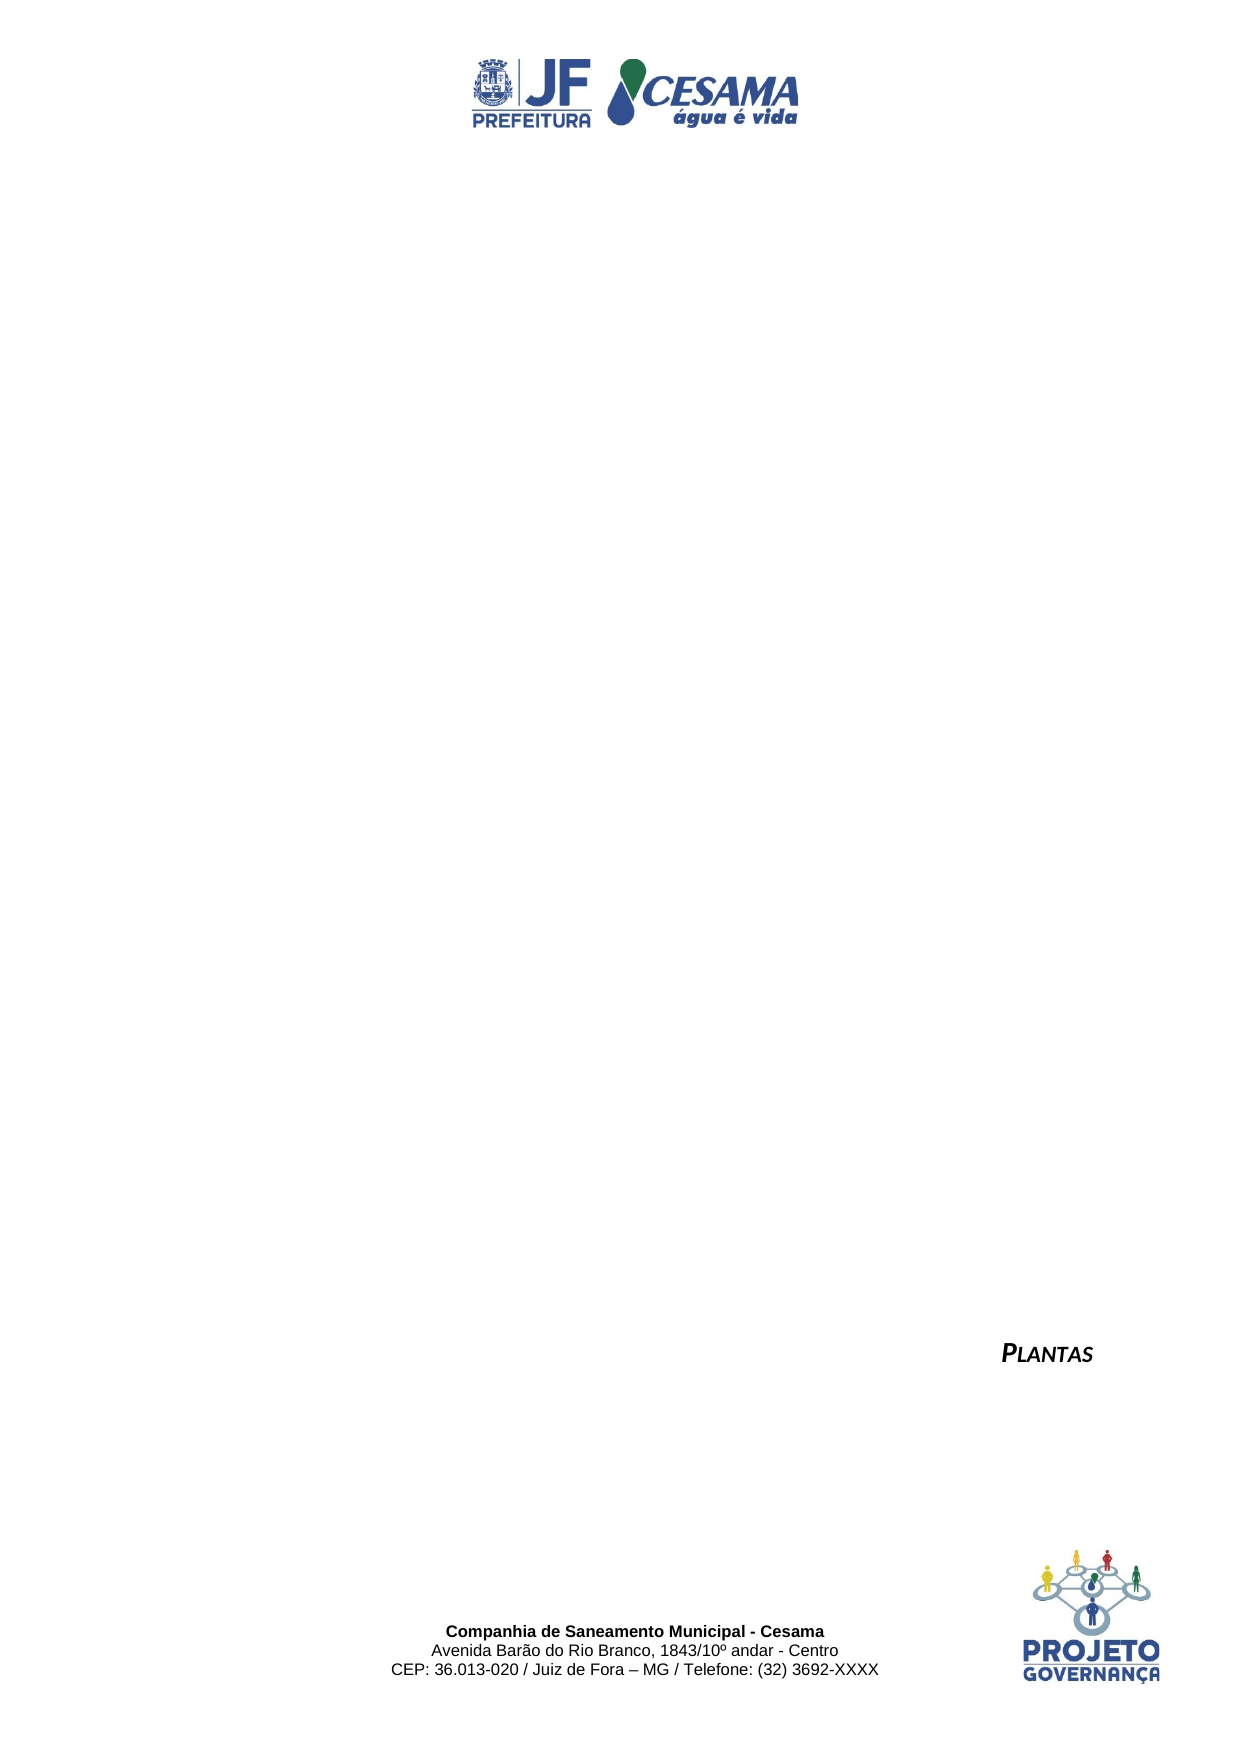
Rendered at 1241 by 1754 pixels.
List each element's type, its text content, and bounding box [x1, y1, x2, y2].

picture [471, 59, 799, 128]
picture [1023, 1550, 1160, 1684]
text Plantas [177, 1334, 1092, 1370]
